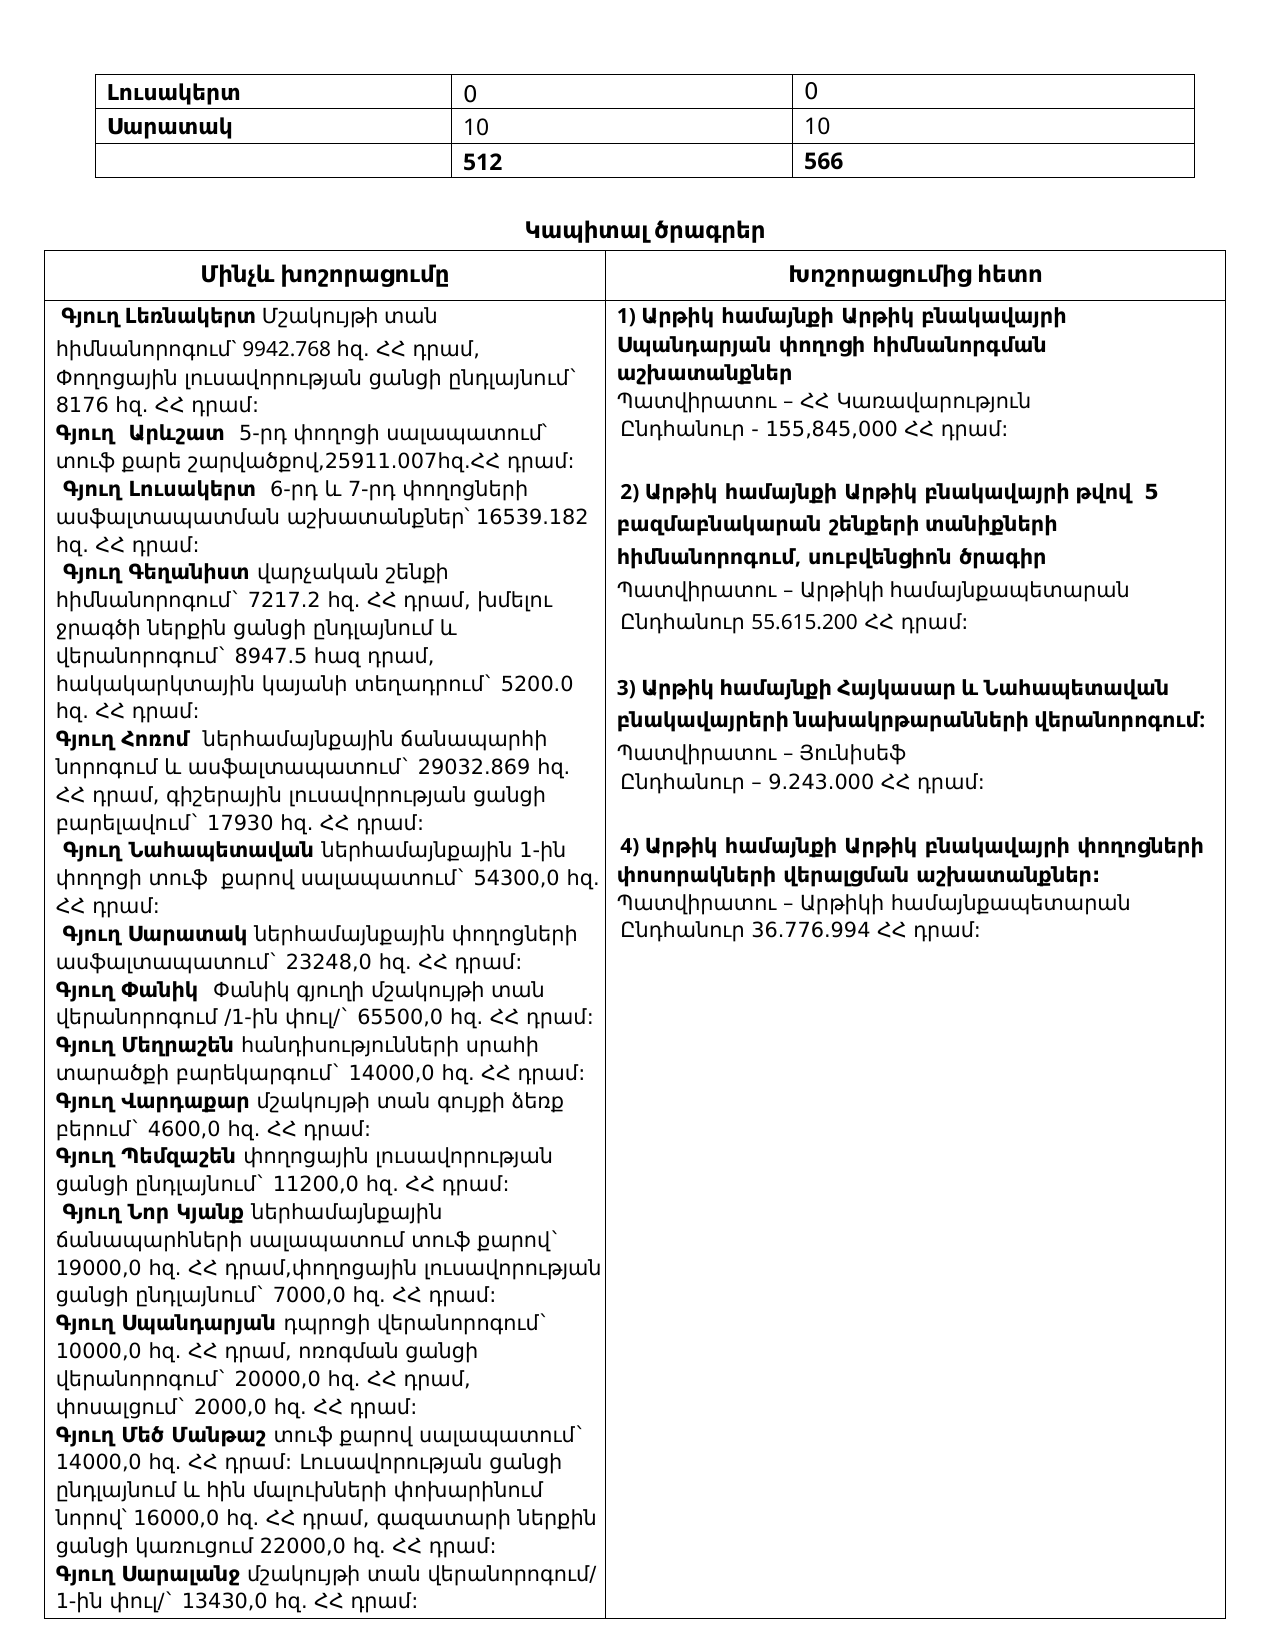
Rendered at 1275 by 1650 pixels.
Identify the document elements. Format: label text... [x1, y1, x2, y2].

table_cell 566 [793, 144, 1194, 177]
table_cell Սարատակ [96, 109, 451, 143]
table_cell 0 [793, 75, 1194, 108]
table_cell 10 [793, 109, 1194, 143]
text Կապիտալ ծրագրեր [103, 214, 1186, 245]
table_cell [45, 301, 605, 1618]
table_cell [96, 144, 451, 177]
table_header Խոշորացումից հետո [606, 251, 1225, 300]
table_header Մինչև խոշորացումը [45, 251, 605, 300]
table_cell 0 [452, 75, 792, 108]
table_cell 512 [452, 144, 792, 177]
table_cell 10 [452, 109, 792, 143]
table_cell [606, 301, 1225, 1618]
table_cell Լուսակերտ [96, 75, 451, 108]
